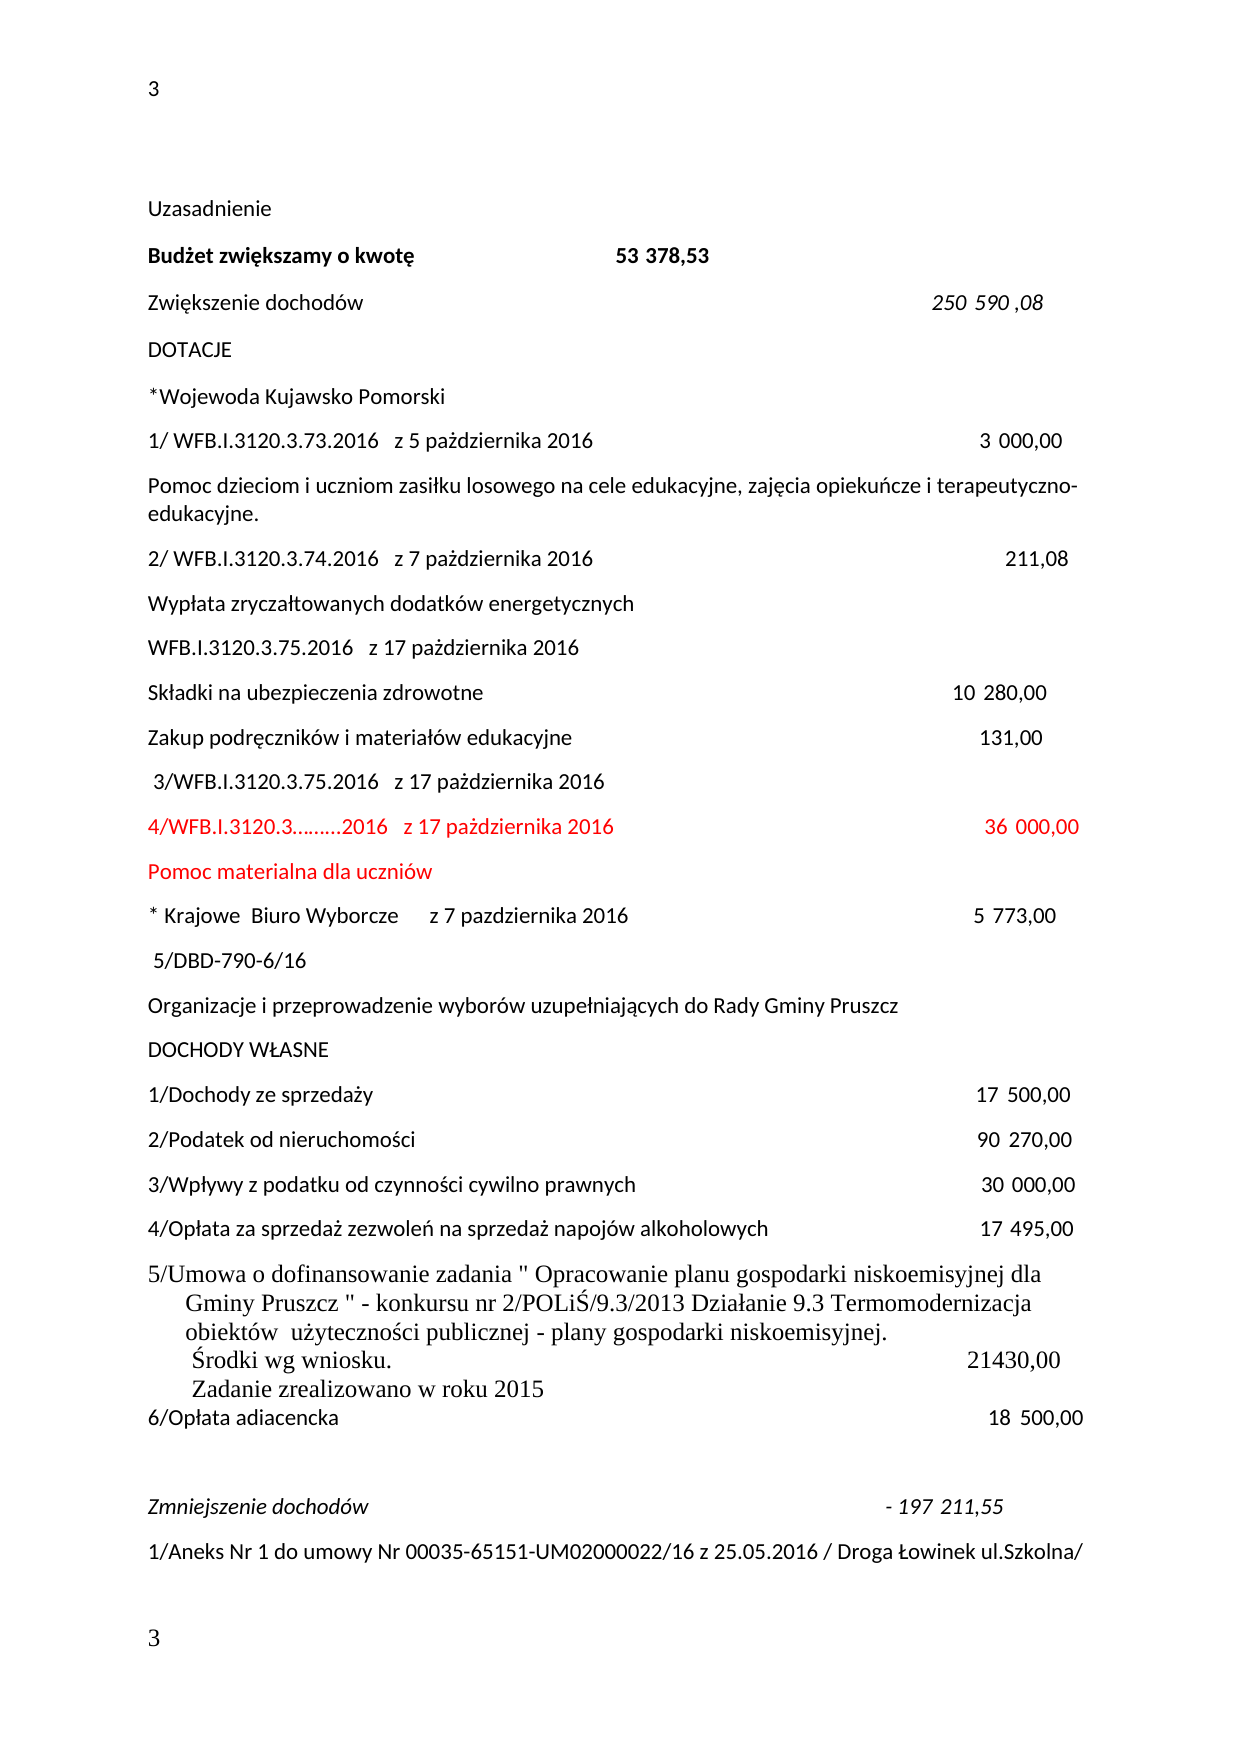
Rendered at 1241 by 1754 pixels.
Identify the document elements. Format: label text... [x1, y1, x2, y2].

text Zwiększenie dochodów 250 590 ,08 [148, 288, 1093, 316]
text Uzasadnienie [148, 194, 1093, 222]
text Zadanie zrealizowano w roku 2015 [148, 1374, 1093, 1403]
text 2/ WFB.I.3120.3.74.2016 z 7 pażdziernika 2016 211,08 [148, 544, 1093, 572]
text Zakup podręczników i materiałów edukacyjne 131,00 [148, 723, 1093, 751]
text Środki wg wniosku. 21430,00 [148, 1345, 1093, 1374]
text Zmniejszenie dochodów - 197 211,55 [148, 1492, 1093, 1520]
text 5/Umowa o dofinansowanie zadania " Opracowanie planu gospodarki niskoemisyjnej dla [148, 1259, 1093, 1288]
text 2/Podatek od nieruchomości 90 270,00 [148, 1125, 1093, 1153]
text Pomoc materialna dla uczniów [148, 857, 1093, 885]
text obiektów użyteczności publicznej - plany gospodarki niskoemisyjnej. [148, 1317, 1093, 1345]
text DOTACJE [148, 335, 1093, 363]
text Wypłata zryczałtowanych dodatków energetycznych [148, 589, 1093, 617]
text DOCHODY WŁASNE [148, 1036, 1093, 1064]
text 1/ WFB.I.3120.3.73.2016 z 5 pażdziernika 2016 3 000,00 [148, 427, 1093, 455]
text 4/Opłata za sprzedaż zezwoleń na sprzedaż napojów alkoholowych 17 495,00 [148, 1214, 1093, 1242]
text *Wojewoda Kujawsko Pomorski [148, 382, 1093, 410]
text Budżet zwiększamy o kwotę 53 378,53 [148, 241, 1093, 269]
text 5/DBD-790-6/16 [148, 946, 1093, 974]
text WFB.I.3120.3.75.2016 z 17 pażdziernika 2016 [148, 633, 1093, 661]
text 3/Wpływy z podatku od czynności cywilno prawnych 30 000,00 [148, 1170, 1093, 1198]
text 3/WFB.I.3120.3.75.2016 z 17 pażdziernika 2016 [148, 767, 1093, 796]
text Składki na ubezpieczenia zdrowotne 10 280,00 [148, 678, 1093, 706]
text 6/Opłata adiacencka 18 500,00 [148, 1403, 1093, 1431]
text Gminy Pruszcz " - konkursu nr 2/POLiŚ/9.3/2013 Działanie 9.3 Termomodernizacja [148, 1288, 1093, 1317]
text 1/Aneks Nr 1 do umowy Nr 00035-65151-UM02000022/16 z 25.05.2016 / Droga Łowinek ul.Szkolna/ [148, 1537, 1093, 1565]
text 4/WFB.I.3120.3……...2016 z 17 pażdziernika 2016 36 000,00 [148, 812, 1093, 840]
text Organizacje i przeprowadzenie wyborów uzupełniających do Rady Gminy Pruszcz [148, 991, 1093, 1019]
text Pomoc dzieciom i uczniom zasiłku losowego na cele edukacyjne, zajęcia opiekuńcze i terapeutyczno- edukacyjne. [148, 471, 1093, 527]
text * Krajowe Biuro Wyborcze z 7 pazdziernika 2016 5 773,00 [148, 902, 1093, 929]
text 1/Dochody ze sprzedaży 17 500,00 [148, 1080, 1093, 1108]
